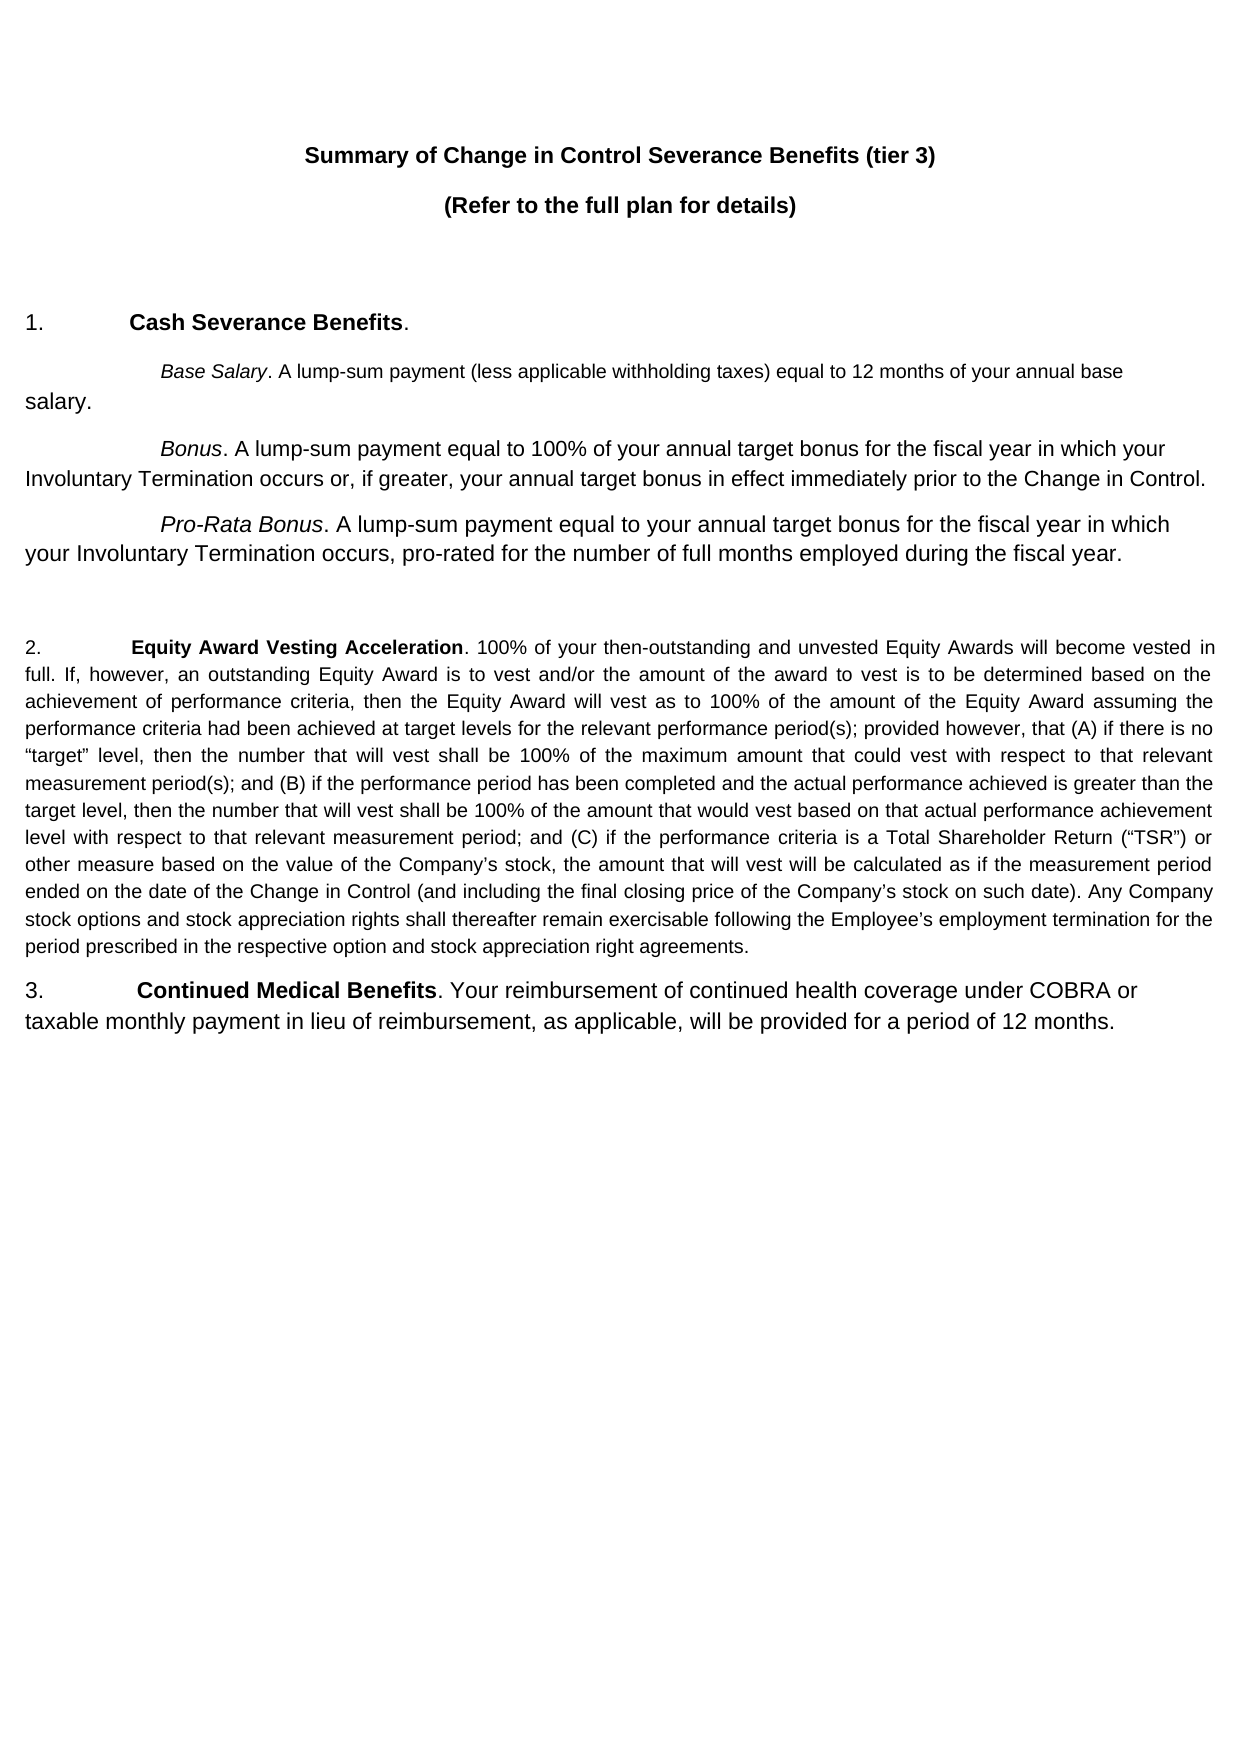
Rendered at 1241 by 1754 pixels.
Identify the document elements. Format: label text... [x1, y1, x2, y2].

text (Refer to the full plan for details) [25, 192, 1215, 218]
list Cash Severance Benefits. [25, 308, 1215, 335]
text Summary of Change in Control Severance Benefits (tier 3) [25, 142, 1215, 169]
text Base Salary. A lump-sum payment (less applicable withholding taxes) equal to 12 months of your annual base [160, 360, 1215, 382]
text salary. [25, 388, 1215, 415]
text Pro-Rata Bonus. A lump-sum payment equal to your annual target bonus for the fiscal year in which your Involuntary Termination occurs, pro-rated for the number of full months employed during the fiscal year. [25, 511, 1213, 566]
list Equity Award Vesting Acceleration. 100% of your then-outstanding and unvested Equity Awards will become vested in full. If, however, an outstanding Equity Award is to vest and/or the amount of the award to vest is to be determined based on the achievement of performance criteria, then the Equity Award will vest as to 100% of the amount of the Equity Award assuming the performance criteria had been achieved at target levels for the relevant performance period(s); provided however, that (A) if there is no “target” level, then the number that will vest shall be 100% of the maximum amount that could vest with respect to that relevant measurement period(s); and (B) if the performance period has been completed and the actual performance achieved is greater than the target level, then the number that will vest shall be 100% of the amount that would vest based on that actual performance achievement level with respect to that relevant measurement period; and (C) if the performance criteria is a Total Shareholder Return (“TSR”) or other measure based on the value of the Company’s stock, the amount that will vest will be calculated as if the measurement period ended on the date of the Change in Control (and including the final closing price of the Company’s stock on such date). Any Company stock options and stock appreciation rights shall thereafter remain exercisable following the Employee’s employment termination for the period prescribed in the respective option and stock appreciation right agreements. [25, 636, 1215, 957]
text Bonus. A lump-sum payment equal to 100% of your annual target bonus for the fiscal year in which your Involuntary Termination occurs or, if greater, your annual target bonus in effect immediately prior to the Change in Control. [25, 436, 1215, 491]
list Continued Medical Benefits. Your reimbursement of continued health coverage under COBRA or taxable monthly payment in lieu of reimbursement, as applicable, will be provided for a period of 12 months. [25, 977, 1215, 1035]
